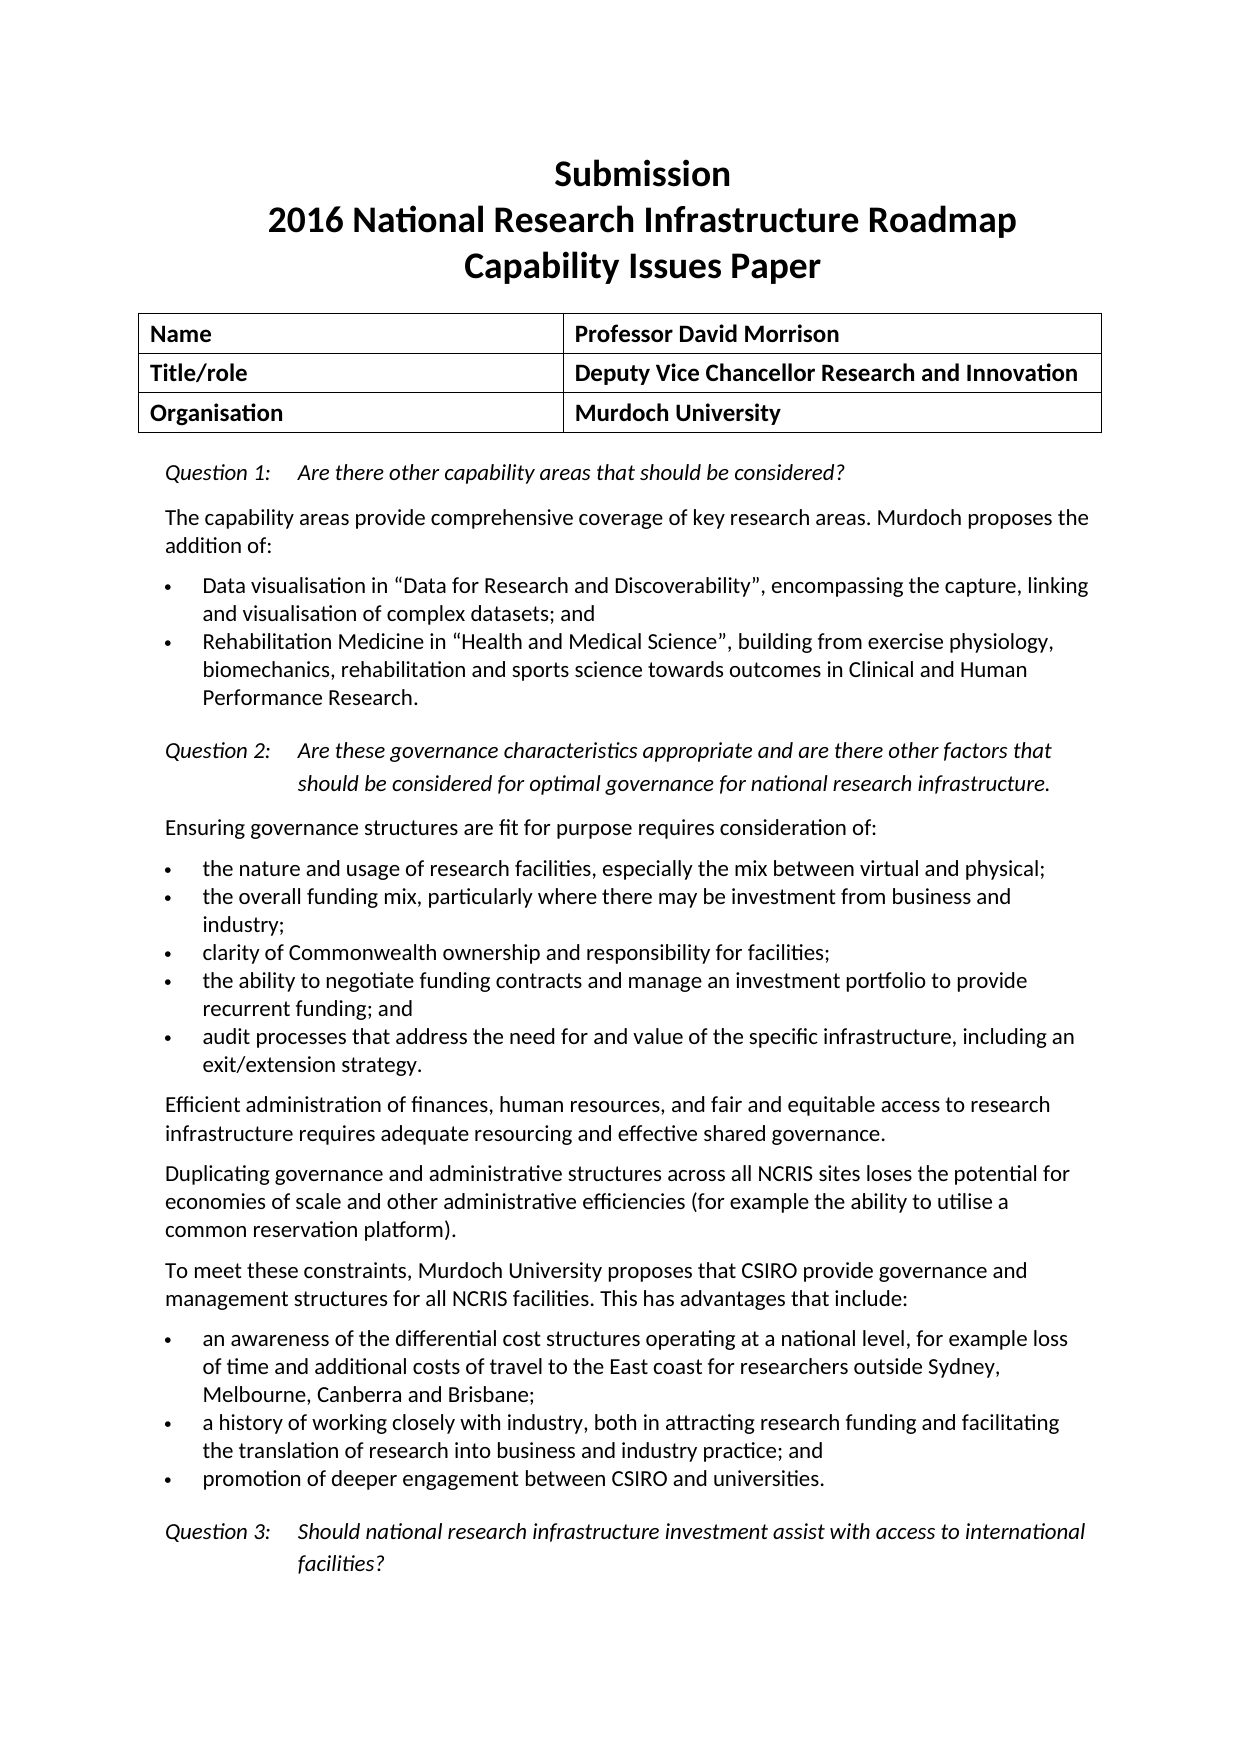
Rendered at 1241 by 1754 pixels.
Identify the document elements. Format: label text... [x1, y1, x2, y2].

text The capability areas provide comprehensive coverage of key research areas. Murdoch proposes the addition of: [165, 503, 1090, 559]
list the overall funding mix, particularly where there may be investment from business and industry; [165, 882, 1090, 938]
list Data visualisation in “Data for Research and Discoverability”, encompassing the capture, linking and visualisation of complex datasets; and [165, 571, 1090, 627]
table_cell Organisation [139, 393, 563, 432]
table_header Name [139, 314, 563, 352]
subtitle Question 3: Should national research infrastructure investment assist with access to international facilities? [165, 1517, 1090, 1578]
list an awareness of the differential cost structures operating at a national level, for example loss of time and additional costs of travel to the East coast for researchers outside Sydney, Melbourne, Canberra and Brisbane; [165, 1324, 1090, 1408]
text Ensuring governance structures are fit for purpose requires consideration of: [165, 813, 1090, 841]
list the nature and usage of research facilities, especially the mix between virtual and physical; [165, 854, 1090, 882]
table_cell Deputy Vice Chancellor Research and Innovation [564, 354, 1101, 392]
list audit processes that address the need for and value of the specific infrastructure, including an exit/extension strategy. [165, 1022, 1090, 1078]
subtitle 2016 National Research Infrastructure Roadmap Capability Issues Paper [195, 196, 1090, 287]
list Rehabilitation Medicine in “Health and Medical Science”, building from exercise physiology, biomechanics, rehabilitation and sports science towards outcomes in Clinical and Human Performance Research. [165, 627, 1090, 712]
text To meet these constraints, Murdoch University proposes that CSIRO provide governance and management structures for all NCRIS facilities. This has advantages that include: [165, 1256, 1090, 1312]
list clarity of Commonwealth ownership and responsibility for facilities; [165, 938, 1090, 966]
subtitle Submission [195, 150, 1090, 196]
table_cell Murdoch University [564, 393, 1101, 432]
text Duplicating governance and administrative structures across all NCRIS sites loses the potential for economies of scale and other administrative efficiencies (for example the ability to utilise a common reservation platform). [165, 1159, 1090, 1243]
list the ability to negotiate funding contracts and manage an investment portfolio to provide recurrent funding; and [165, 966, 1090, 1022]
text Efficient administration of finances, human resources, and fair and equitable access to research infrastructure requires adequate resourcing and effective shared governance. [165, 1091, 1090, 1147]
subtitle Question 2: Are these governance characteristics appropriate and are there other factors that should be considered for optimal governance for national research infrastructure. [165, 737, 1090, 797]
table_header Professor David Morrison [564, 314, 1101, 352]
table_cell Title/role [139, 354, 563, 392]
list promotion of deeper engagement between CSIRO and universities. [165, 1464, 1090, 1492]
list a history of working closely with industry, both in attracting research funding and facilitating the translation of research into business and industry practice; and [165, 1408, 1090, 1464]
subtitle Question 1: Are there other capability areas that should be considered? [165, 458, 1090, 486]
